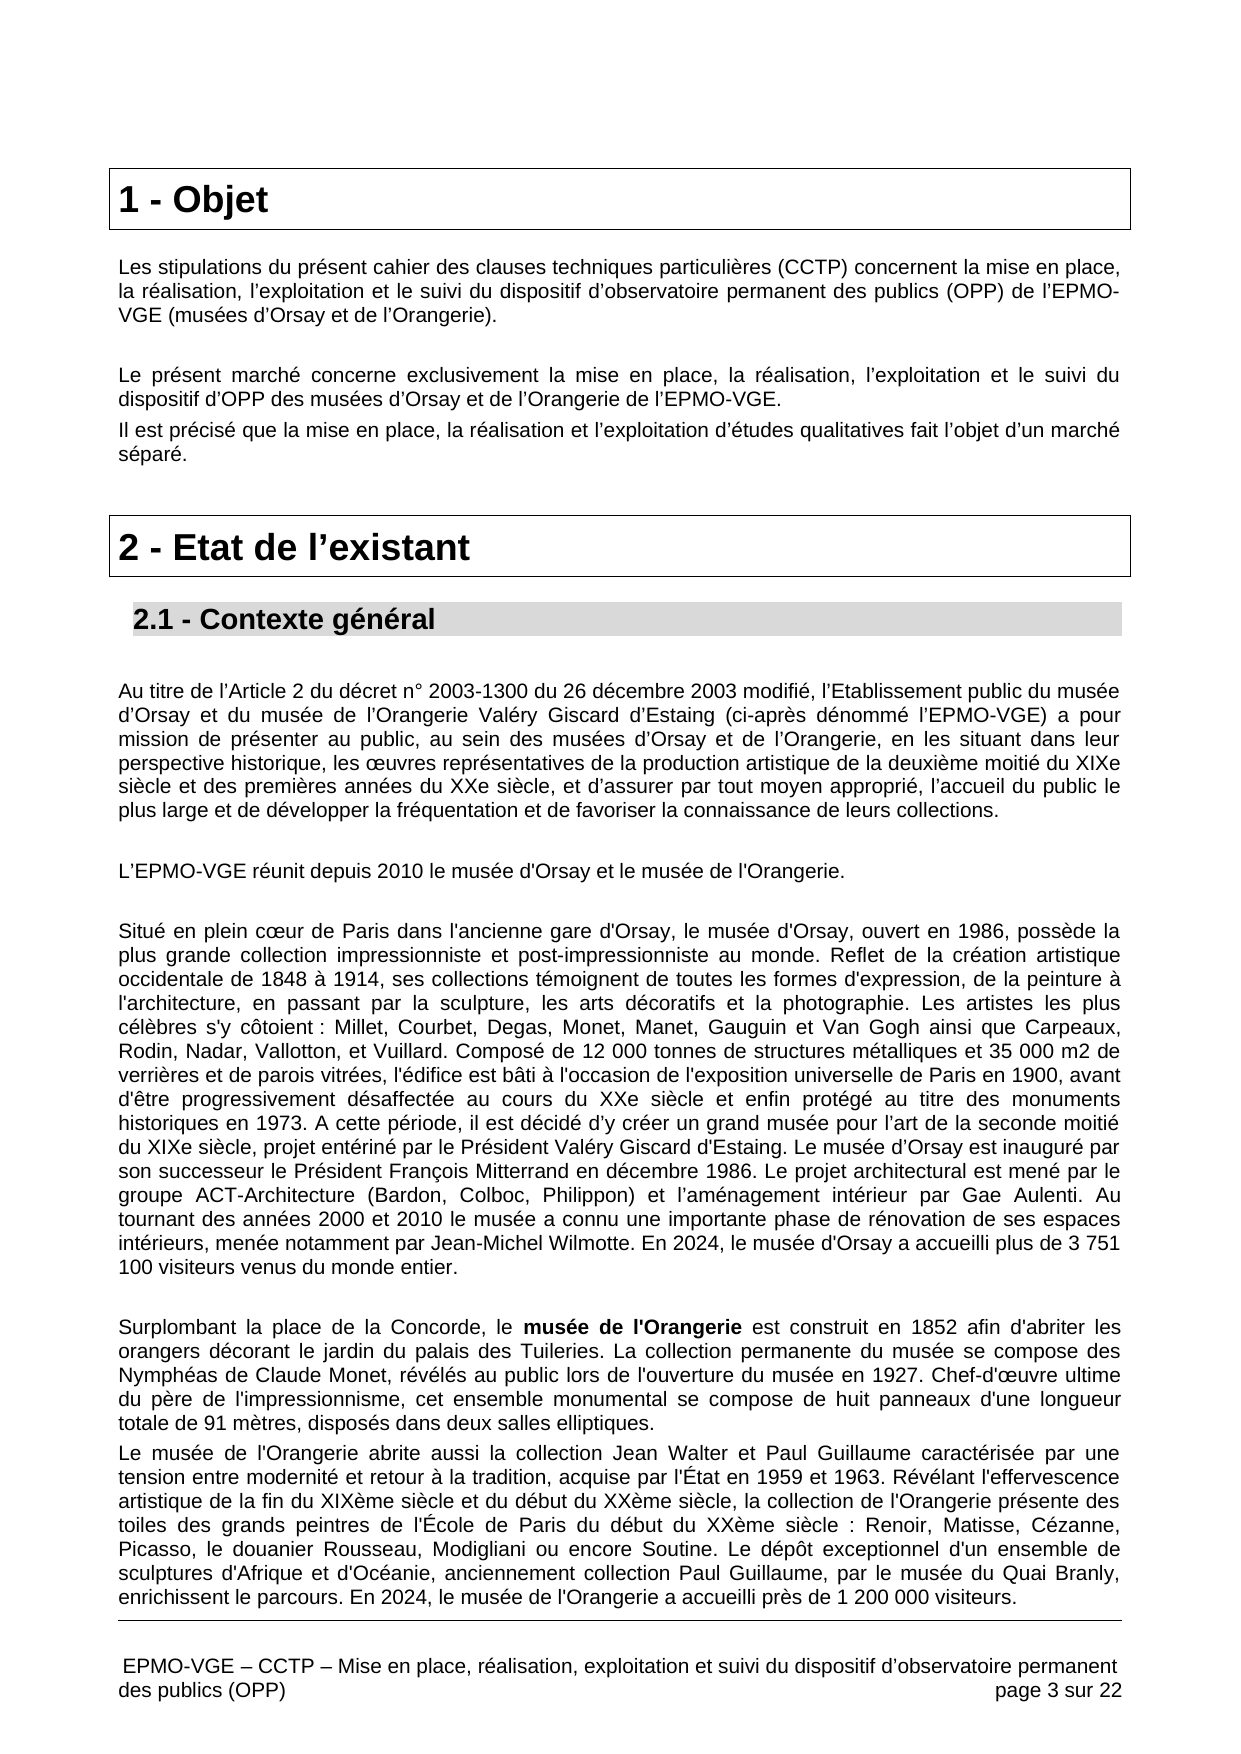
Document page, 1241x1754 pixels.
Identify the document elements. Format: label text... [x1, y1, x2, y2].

text Le musée de l'Orangerie abrite aussi la collection Jean Walter et Paul Guillaume caractérisée par une tension entre modernité et retour à la tradition, acquise par l'État en 1959 et 1963. Révélant l'effervescence artistique de la fin du XIXème siècle et du début du XXème siècle, la collection de l'Orangerie présente des toiles des grands peintres de l'École de Paris du début du XXème siècle : Renoir, Matisse, Cézanne, Picasso, le douanier Rousseau, Modigliani ou encore Soutine. Le dépôt exceptionnel d'un ensemble de sculptures d'Afrique et d'Océanie, anciennement collection Paul Guillaume, par le musée du Quai Branly, enrichissent le parcours. En 2024, le musée de l'Orangerie a accueilli près de 1 200 000 visiteurs. [118, 1441, 1122, 1609]
subtitle Contexte général [133, 602, 1122, 636]
text Au titre de l’Article 2 du décret n° 2003-1300 du 26 décembre 2003 modifié, l’Etablissement public du musée d’Orsay et du musée de l’Orangerie Valéry Giscard d’Estaing (ci-après dénommé l’EPMO-VGE) a pour mission de présenter au public, au sein des musées d’Orsay et de l’Orangerie, en les situant dans leur perspective historique, les œuvres représentatives de la production artistique de la deuxième moitié du XIXe siècle et des premières années du XXe siècle, et d’assurer par tout moyen approprié, l’accueil du public le plus large et de développer la fréquentation et de favoriser la connaissance de leurs collections. [118, 678, 1122, 822]
text Les stipulations du présent cahier des clauses techniques particulières (CCTP) concernent la mise en place, la réalisation, l’exploitation et le suivi du dispositif d’observatoire permanent des publics (OPP) de l’EPMO-VGE (musées d’Orsay et de l’Orangerie). [118, 255, 1122, 327]
subtitle Etat de l’existant [110, 516, 1130, 576]
text Situé en plein cœur de Paris dans l'ancienne gare d'Orsay, le musée d'Orsay, ouvert en 1986, possède la plus grande collection impressionniste et post-impressionniste au monde. Reflet de la création artistique occidentale de 1848 à 1914, ses collections témoignent de toutes les formes d'expression, de la peinture à l'architecture, en passant par la sculpture, les arts décoratifs et la photographie. Les artistes les plus célèbres s'y côtoient : Millet, Courbet, Degas, Monet, Manet, Gauguin et Van Gogh ainsi que Carpeaux, Rodin, Nadar, Vallotton, et Vuillard. Composé de 12 000 tonnes de structures métalliques et 35 000 m2 de verrières et de parois vitrées, l'édifice est bâti à l'occasion de l'exposition universelle de Paris en 1900, avant d'être progressivement désaffectée au cours du XXe siècle et enfin protégé au titre des monuments historiques en 1973. A cette période, il est décidé d’y créer un grand musée pour l’art de la seconde moitié du XIXe siècle, projet entériné par le Président Valéry Giscard d'Estaing. Le musée d’Orsay est inauguré par son successeur le Président François Mitterrand en décembre 1986. Le projet architectural est mené par le groupe ACT-Architecture (Bardon, Colboc, Philippon) et l’aménagement intérieur par Gae Aulenti. Au tournant des années 2000 et 2010 le musée a connu une importante phase de rénovation de ses espaces intérieurs, menée notamment par Jean-Michel Wilmotte. En 2024, le musée d'Orsay a accueilli plus de 3 751 100 visiteurs venus du monde entier. [118, 919, 1122, 1278]
text Surplombant la place de la Concorde, le musée de l'Orangerie est construit en 1852 afin d'abriter les orangers décorant le jardin du palais des Tuileries. La collection permanente du musée se compose des Nymphéas de Claude Monet, révélés au public lors de l'ouverture du musée en 1927. Chef-d'œuvre ultime du père de l'impressionnisme, cet ensemble monumental se compose de huit panneaux d'une longueur totale de 91 mètres, disposés dans deux salles elliptiques. [118, 1315, 1122, 1435]
text L’EPMO-VGE réunit depuis 2010 le musée d'Orsay et le musée de l'Orangerie. [118, 859, 1122, 883]
text Il est précisé que la mise en place, la réalisation et l’exploitation d’études qualitatives fait l’objet d’un marché séparé. [118, 417, 1122, 465]
subtitle Objet [110, 169, 1130, 229]
text Le présent marché concerne exclusivement la mise en place, la réalisation, l’exploitation et le suivi du dispositif d’OPP des musées d’Orsay et de l’Orangerie de l’EPMO-VGE. [118, 363, 1122, 411]
